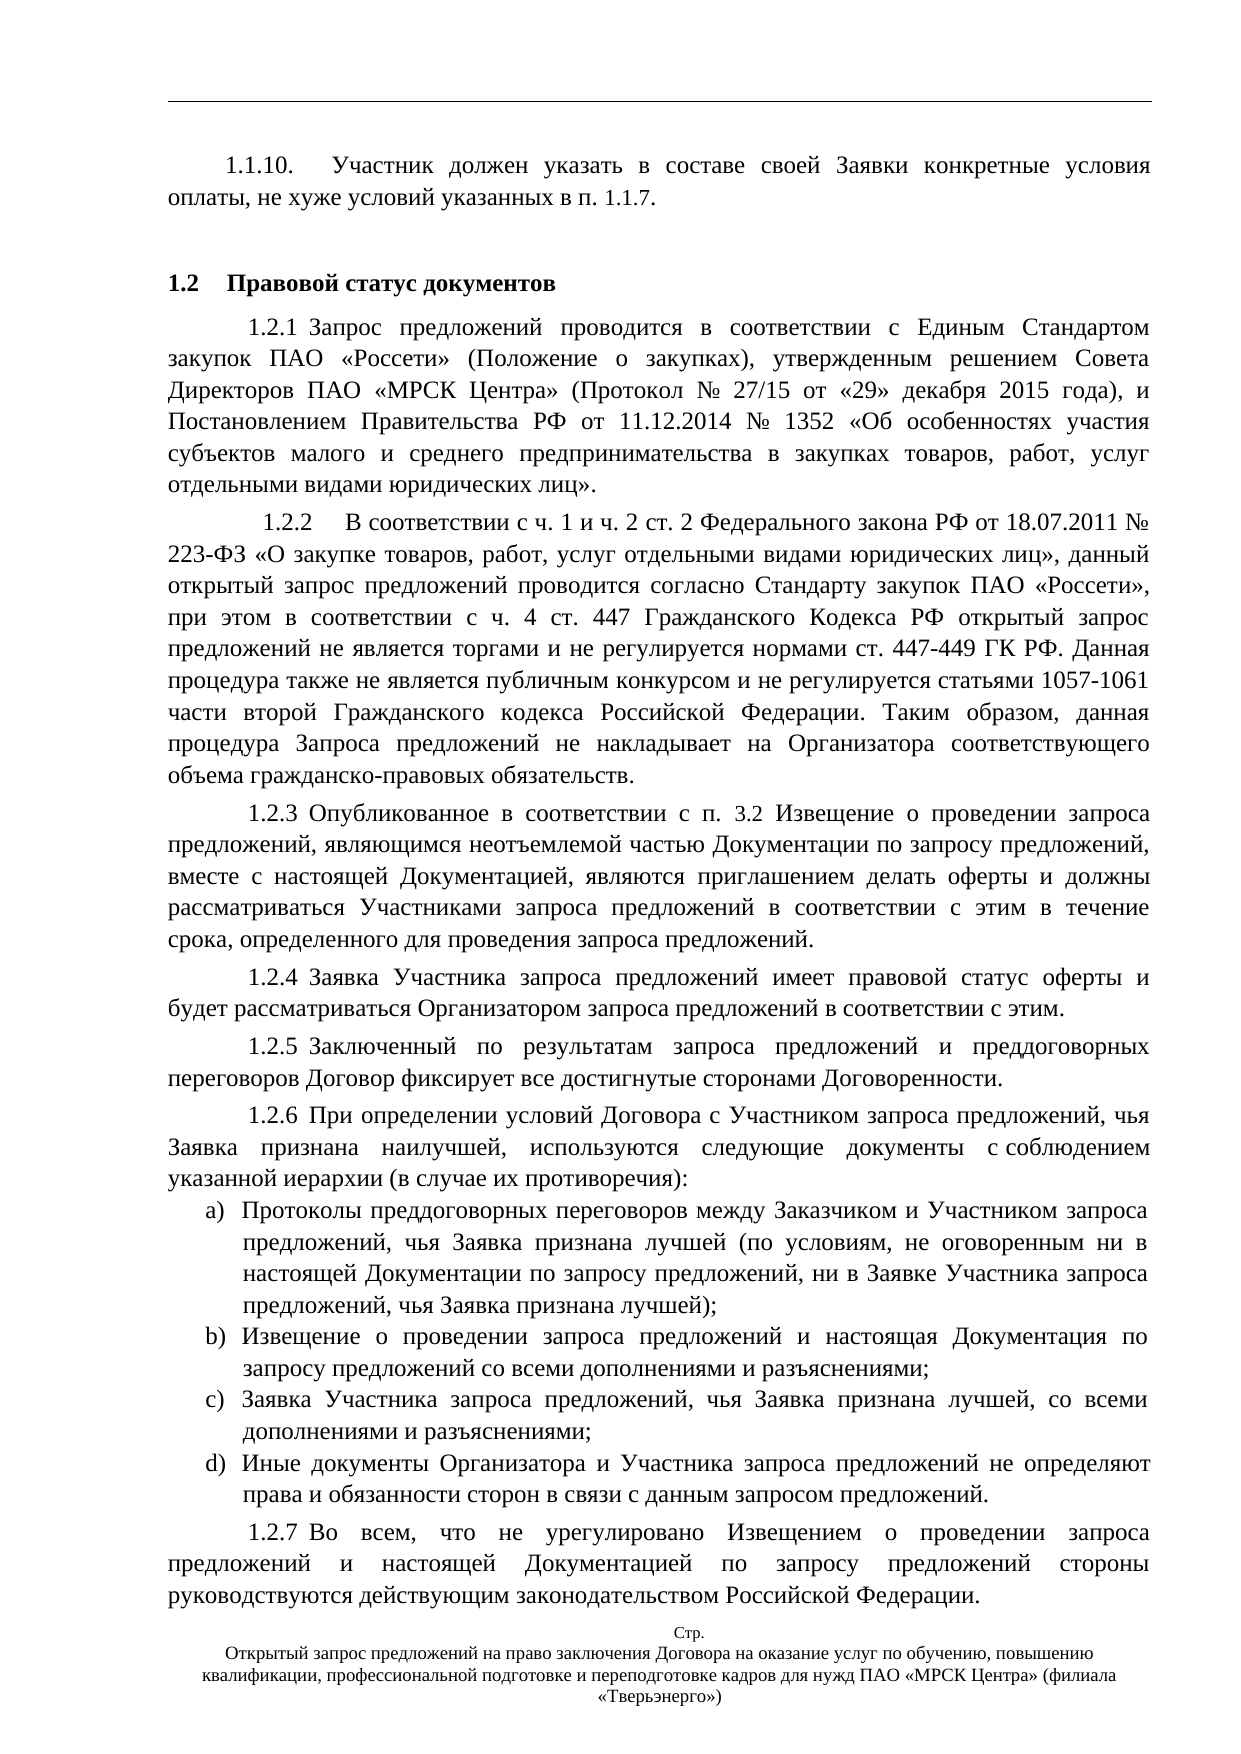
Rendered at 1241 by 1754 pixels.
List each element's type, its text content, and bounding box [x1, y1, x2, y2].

subtitle Правовой статус документов [168, 268, 1152, 296]
list При определении условий Договора с Участником запроса предложений, чья Заявка признана наилучшей, используются следующие документы с соблюдением указанной иерархии (в случае их противоречия): [168, 1100, 1150, 1192]
list Иные документы Организатора и Участника запроса предложений не определяют права и обязанности сторон в связи с данным запросом предложений. [205, 1448, 1152, 1508]
list Во всем, что не урегулировано Извещением о проведении запроса предложений и настоящей Документацией по запросу предложений стороны руководствуются действующим законодательством Российской Федерации. [168, 1517, 1150, 1609]
list Заявка Участника запроса предложений, чья Заявка признана лучшей, со всеми дополнениями и разъяснениями; [205, 1384, 1148, 1445]
list Заявка Участника запроса предложений имеет правовой статус оферты и будет рассматриваться Организатором запроса предложений в соответствии с этим. [168, 962, 1150, 1022]
list В соответствии с ч. 1 и ч. 2 ст. 2 Федерального закона РФ от 18.07.2011 № 223-ФЗ «О закупке товаров, работ, услуг отдельными видами юридических лиц», данный открытый запрос предложений проводится согласно Стандарту закупок ПАО «Россети», при этом в соответствии с ч. 4 ст. 447 Гражданского Кодекса РФ открытый запрос предложений не является торгами и не регулируется нормами ст. 447-449 ГК РФ. Данная процедура также не является публичным конкурсом и не регулируется статьями 1057-1061 части второй Гражданского кодекса Российской Федерации. Таким образом, данная процедура Запроса предложений не накладывает на Организатора соответствующего объема гражданско-правовых обязательств. [168, 507, 1150, 788]
list Опубликованное в соответствии с п. 3.2 Извещение о проведении запроса предложений, являющимся неотъемлемой частью Документации по запросу предложений, вместе с настоящей Документацией, являются приглашением делать оферты и должны рассматриваться Участниками запроса предложений в соответствии с этим в течение срока, определенного для проведения запроса предложений. [168, 798, 1150, 953]
list Протоколы преддоговорных переговоров между Заказчиком и Участником запроса предложений, чья Заявка признана лучшей (по условиям, не оговоренным ни в настоящей Документации по запросу предложений, ни в Заявке Участника запроса предложений, чья Заявка признана лучшей); [205, 1195, 1149, 1318]
list Участник должен указать в составе своей Заявки конкретные условия оплаты, не хуже условий указанных в п. 1.1.7. [168, 150, 1152, 210]
list Заключенный по результатам запроса предложений и преддоговорных переговоров Договор фиксирует все достигнутые сторонами Договоренности. [168, 1031, 1150, 1091]
list Извещение о проведении запроса предложений и настоящая Документация по запросу предложений со всеми дополнениями и разъяснениями; [205, 1321, 1148, 1382]
list Запрос предложений проводится в соответствии с Единым Стандартом закупок ПАО «Россети» (Положение о закупках), утвержденным решением Совета Директоров ПАО «МРСК Центра» (Протокол № 27/15 от «29» декабря 2015 года), и Постановлением Правительства РФ от 11.12.2014 № 1352 «Об особенностях участия субъектов малого и среднего предпринимательства в закупках товаров, работ, услуг отдельными видами юридических лиц». [168, 312, 1150, 498]
